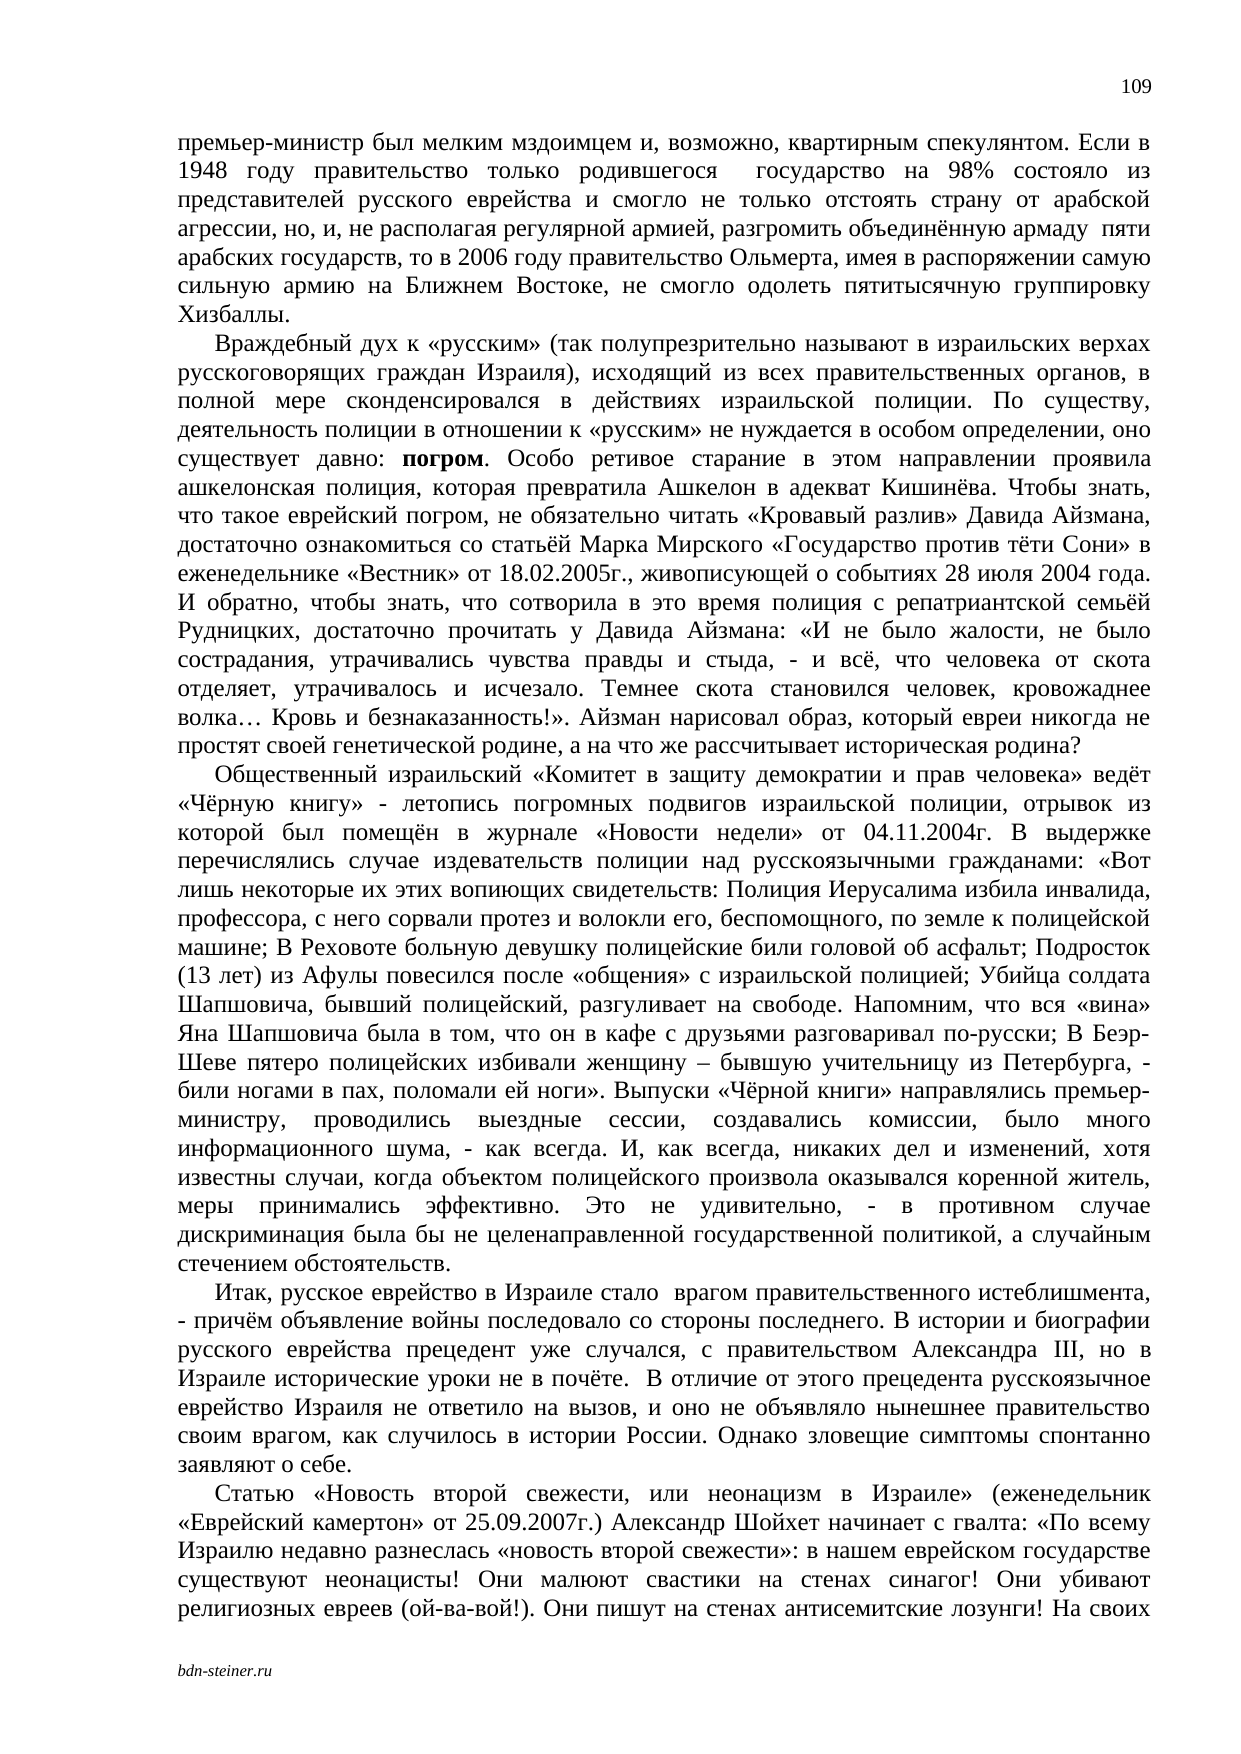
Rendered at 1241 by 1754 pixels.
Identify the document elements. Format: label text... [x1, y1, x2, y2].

text Итак, русское еврейство в Израиле стало врагом правительственного истеблишмента, - причём объявление войны последовало со стороны последнего. В истории и биографии русского еврейства прецедент уже случался, с правительством Александра III, но в Израиле исторические уроки не в почёте. В отличие от этого прецедента русскоязычное еврейство Израиля не ответило на вызов, и оно не объявляло нынешнее правительство своим врагом, как случилось в истории России. Однако зловещие симптомы спонтанно заявляют о себе. [177, 1277, 1152, 1478]
text Общественный израильский «Комитет в защиту демократии и прав человека» ведёт «Чёрную книгу» - летопись погромных подвигов израильской полиции, отрывок из которой был помещён в журнале «Новости недели» от 04.11.2004г. В выдержке перечислялись случае издевательств полиции над русскоязычными гражданами: «Вот лишь некоторые их этих вопиющих свидетельств: Полиция Иерусалима избила инвалида, профессора, с него сорвали протез и волокли его, беспомощного, по земле к полицейской машине; В Реховоте больную девушку полицейские били головой об асфальт; Подросток (13 лет) из Афулы повесился после «общения» с израильской полицией; Убийца солдата Шапшовича, бывший полицейский, разгуливает на свободе. Напомним, что вся «вина» Яна Шапшовича была в том, что он в кафе с друзьями разговаривал по-русски; В Беэр-Шеве пятеро полицейских избивали женщину – бывшую учительницу из Петербурга, - били ногами в пах, поломали ей ноги». Выпуски «Чёрной книги» направлялись премьер-министру, проводились выездные сессии, создавались комиссии, было много информационного шума, - как всегда. И, как всегда, никаких дел и изменений, хотя известны случаи, когда объектом полицейского произвола оказывался коренной житель, меры принимались эффективно. Это не удивительно, - в противном случае дискриминация была бы не целенаправленной государственной политикой, а случайным стечением обстоятельств. [177, 759, 1152, 1277]
text Враждебный дух к «русским» (так полупрезрительно называют в израильских верхах русскоговорящих граждан Израиля), исходящий из всех правительственных органов, в полной мере сконденсировался в действиях израильской полиции. По существу, деятельность полиции в отношении к «русским» не нуждается в особом определении, оно существует давно: погром. Особо ретивое старание в этом направлении проявила ашкелонская полиция, которая превратила Ашкелон в адекват Кишинёва. Чтобы знать, что такое еврейский погром, не обязательно читать «Кровавый разлив» Давида Айзмана, достаточно ознакомиться со статьёй Марка Мирского «Государство против тёти Сони» в еженедельнике «Вестник» от 18.02.2005г., живописующей о событиях 28 июля 2004 года. И обратно, чтобы знать, что сотворила в это время полиция с репатриантской семьёй Рудницких, достаточно прочитать у Давида Айзмана: «И не было жалости, не было сострадания, утрачивались чувства правды и стыда, - и всё, что человека от скота отделяет, утрачивалось и исчезало. Темнее скота становился человек, кровожаднее волка… Кровь и безнаказанность!». Айзман нарисовал образ, который евреи никогда не простят своей генетической родине, а на что же рассчитывает историческая родина? [177, 328, 1152, 759]
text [177, 1478, 1152, 1622]
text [177, 127, 1152, 328]
